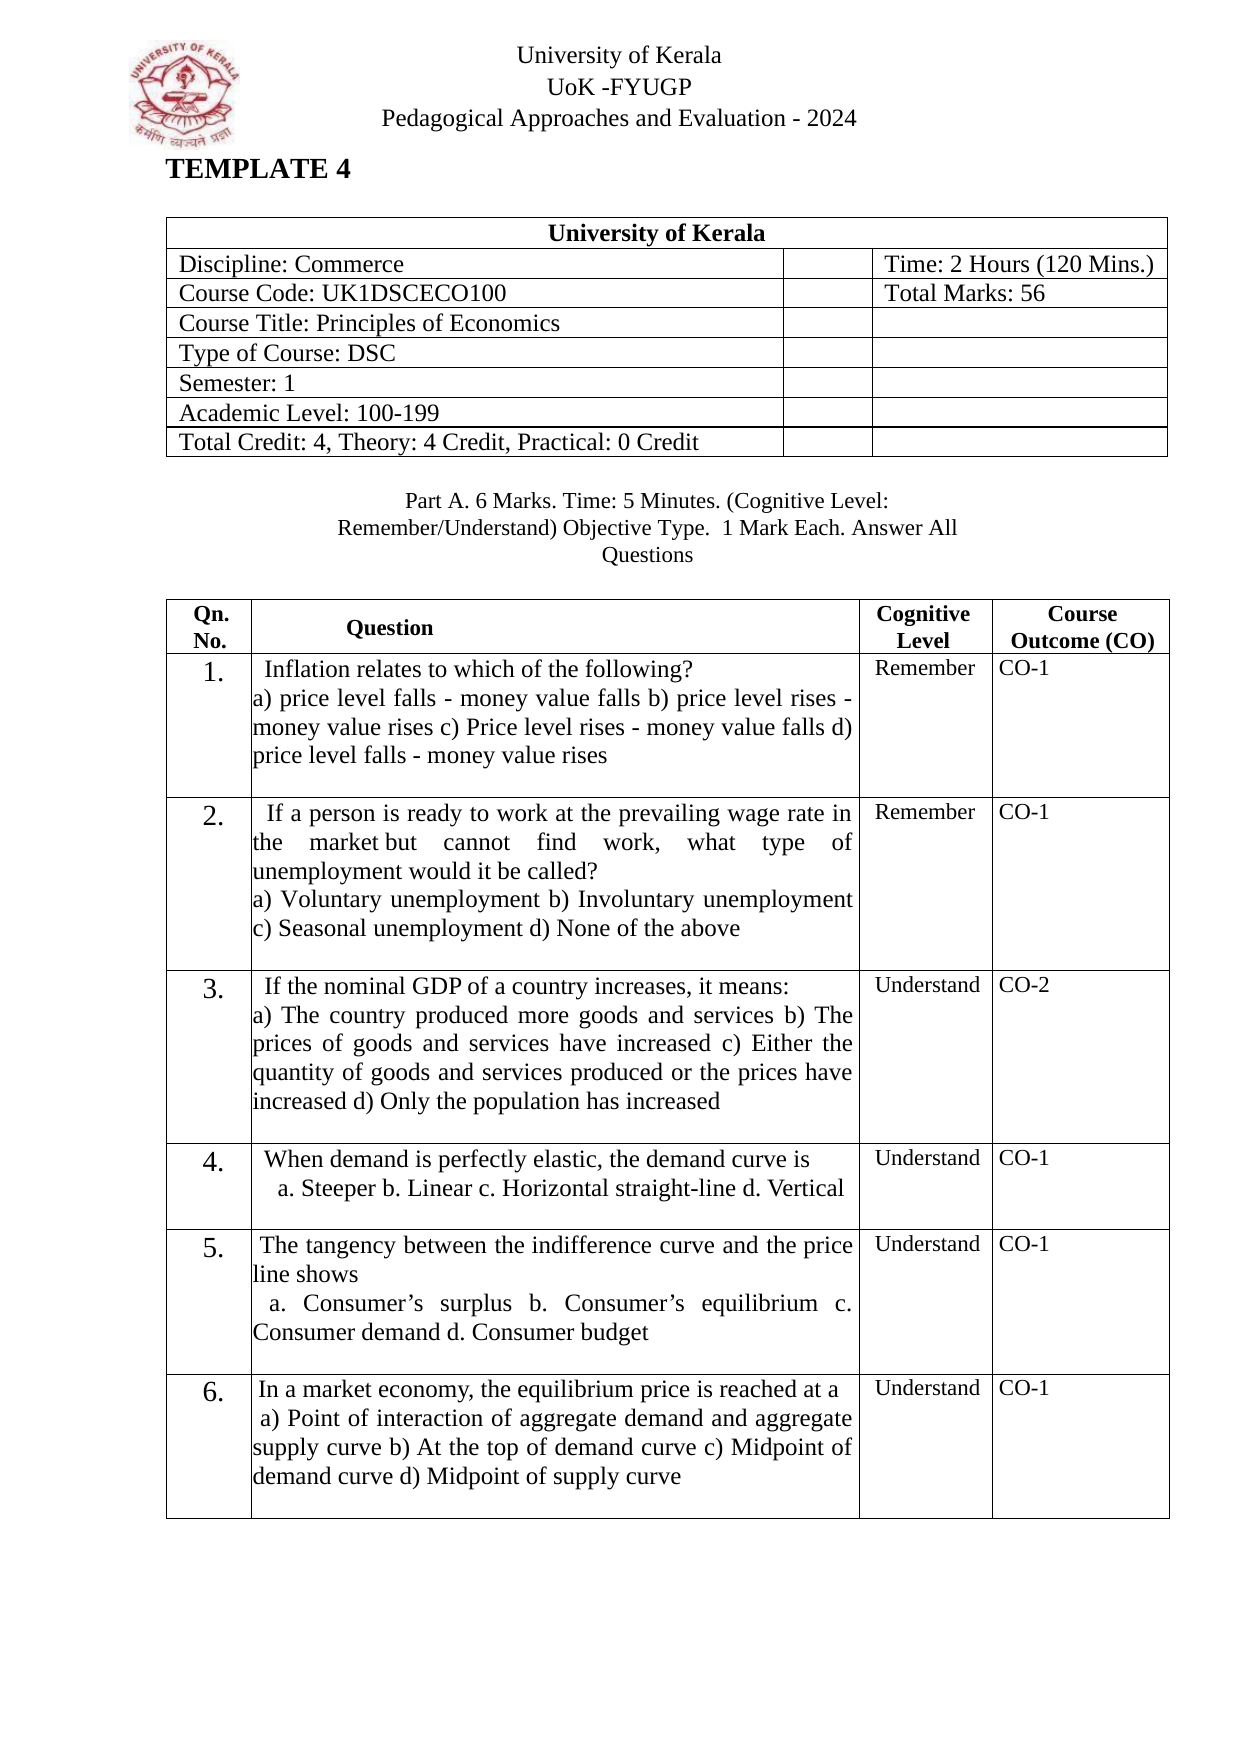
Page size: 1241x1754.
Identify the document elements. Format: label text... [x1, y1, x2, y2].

table_cell The tangency between the indifference curve and the price line shows a. Consumer’s surplus b. Consumer’s equilibrium c. Consumer demand d. Consumer budget [252, 1230, 859, 1373]
table_cell 5. [167, 1230, 251, 1373]
table_cell Understand [860, 1144, 992, 1229]
table_cell 2. [167, 798, 251, 970]
table_cell Discipline: Commerce [167, 249, 783, 277]
table_cell When demand is perfectly elastic, the demand curve is a. Steeper b. Linear c. Horizontal straight-line d. Vertical [252, 1144, 859, 1229]
table_header Cognitive Level [860, 600, 992, 653]
table_cell [784, 249, 872, 277]
table_cell Understand [860, 971, 992, 1143]
table_cell [784, 308, 872, 337]
table_cell 4. [167, 1144, 251, 1229]
table_cell 1. [167, 654, 251, 797]
table_cell If the nominal GDP of a country increases, it means: a) The country produced more goods and services b) The prices of goods and services have increased c) Either the quantity of goods and services produced or the prices have increased d) Only the population has increased [252, 971, 859, 1143]
table_cell Inflation relates to which of the following? a) price level falls - money value falls b) price level rises - money value rises c) Price level rises - money value falls d) price level falls - money value rises [252, 654, 859, 797]
table_cell Type of Course: DSC [167, 338, 783, 367]
table_cell CO-1 [993, 1375, 1169, 1517]
table_cell Course Title: Principles of Economics [167, 308, 783, 337]
table_cell If a person is ready to work at the prevailing wage rate in the market but cannot find work, what type of unemployment would it be called? a) Voluntary unemployment b) Involuntary unemployment c) Seasonal unemployment d) None of the above [252, 798, 859, 970]
table_header Question [252, 600, 859, 653]
table_cell Understand [860, 1375, 992, 1517]
subtitle TEMPLATE 4 [165, 151, 1108, 184]
table_cell Semester: 1 [167, 368, 783, 397]
table_cell 3. [167, 971, 251, 1143]
table_cell Understand [860, 1230, 992, 1373]
table_cell Remember [860, 654, 992, 797]
table_cell Course Code: UK1DSCECO100 [167, 279, 783, 307]
table_header Course Outcome (CO) [993, 600, 1169, 653]
table_cell CO-2 [993, 971, 1169, 1143]
table_cell Academic Level: 100-199 [167, 398, 783, 426]
table_header University of Kerala [167, 218, 783, 248]
table_cell [784, 398, 872, 426]
table_cell [784, 338, 872, 367]
table_cell Total Credit: 4, Theory: 4 Credit, Practical: 0 Credit [167, 428, 783, 456]
table_cell In a market economy, the equilibrium price is reached at a a) Point of interaction of aggregate demand and aggregate supply curve b) At the top of demand curve c) Midpoint of demand curve d) Midpoint of supply curve [252, 1375, 859, 1517]
table_header Qn. No. [167, 600, 251, 653]
table_cell [784, 428, 872, 456]
table_cell Total Marks: 56 [873, 279, 1167, 307]
table_cell [873, 308, 1167, 337]
table_cell [873, 428, 1167, 456]
picture [129, 40, 240, 150]
table_cell [784, 368, 872, 397]
table_cell CO-1 [993, 654, 1169, 797]
table_header [783, 218, 1167, 248]
table_cell 6. [167, 1375, 251, 1517]
table_cell Time: 2 Hours (120 Mins.) [873, 249, 1167, 277]
table_cell [784, 279, 872, 307]
table_cell Remember [860, 798, 992, 970]
table_cell CO-1 [993, 1144, 1169, 1229]
table_cell CO-1 [993, 1230, 1169, 1373]
text Part A. 6 Marks. Time: 5 Minutes. (Cognitive Level: Remember/Understand) Objective Type. 1 Mark Each. Answer All Questions [295, 487, 999, 568]
table_cell [873, 368, 1167, 397]
table_cell CO-1 [993, 798, 1169, 970]
table_cell [873, 398, 1167, 426]
table_cell [873, 338, 1167, 367]
